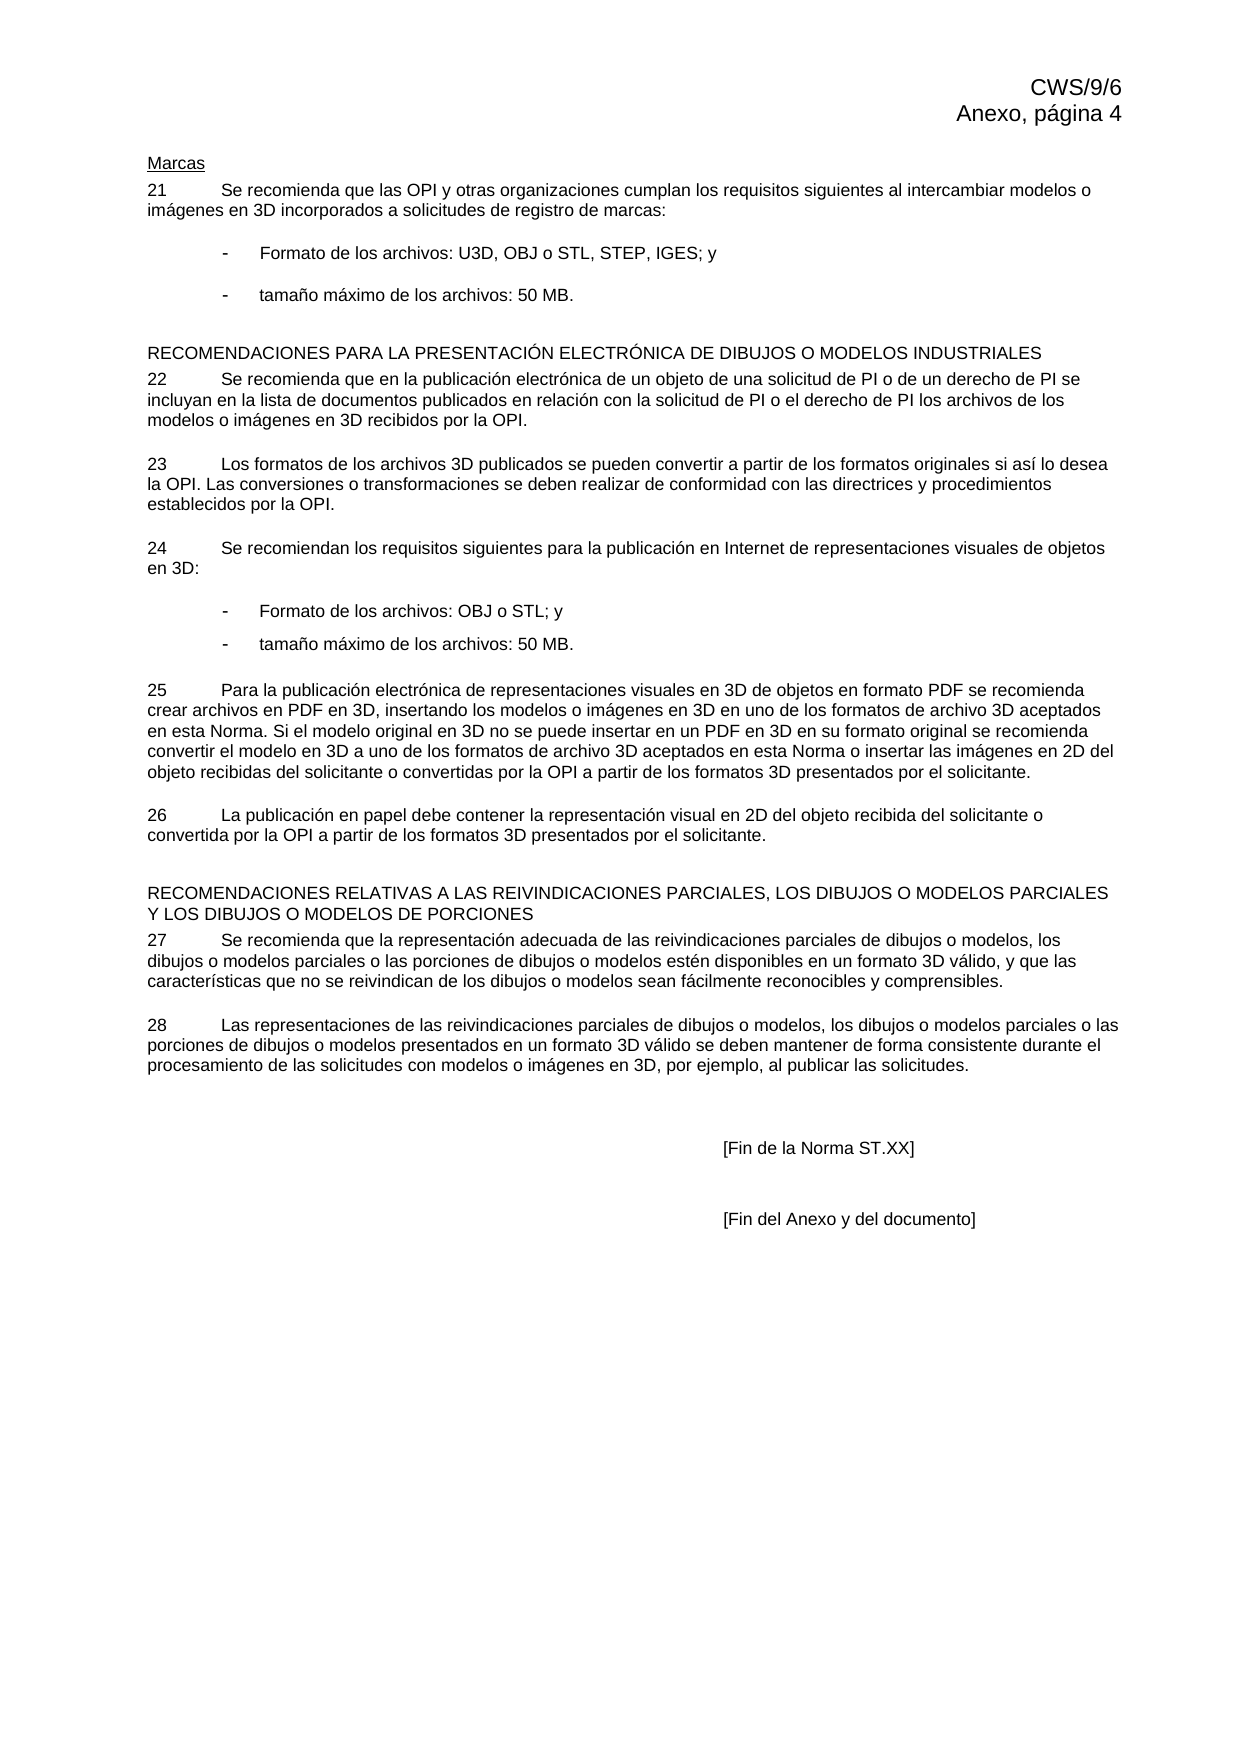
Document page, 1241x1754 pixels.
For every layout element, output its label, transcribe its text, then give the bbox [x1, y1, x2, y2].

list Para la publicación electrónica de representaciones visuales en 3D de objetos en formato PDF se recomienda crear archivos en PDF en 3D, insertando los modelos o imágenes en 3D en uno de los formatos de archivo 3D aceptados en esta Norma. Si el modelo original en 3D no se puede insertar en un PDF en 3D en su formato original se recomienda convertir el modelo en 3D a uno de los formatos de archivo 3D aceptados en esta Norma o insertar las imágenes en 2D del objeto recibidas del solicitante o convertidas por la OPI a partir de los formatos 3D presentados por el solicitante. [147, 680, 1122, 782]
text [Fin de la Norma ST.XX] [723, 1138, 1122, 1158]
list Las representaciones de las reivindicaciones parciales de dibujos o modelos, los dibujos o modelos parciales o las porciones de dibujos o modelos presentados en un formato 3D válido se deben mantener de forma consistente durante el procesamiento de las solicitudes con modelos o imágenes en 3D, por ejemplo, al publicar las solicitudes. [147, 1014, 1122, 1076]
text [Fin del Anexo y del documento] [723, 1208, 1122, 1229]
list tamaño máximo de los archivos: 50 MB. [222, 284, 1122, 305]
list Los formatos de los archivos 3D publicados se pueden convertir a partir de los formatos originales si así lo desea la OPI. Las conversiones o transformaciones se deben realizar de conformidad con las directrices y procedimientos establecidos por la OPI. [147, 453, 1122, 514]
list Formato de los archivos: U3D, OBJ o STL, STEP, IGES; y [222, 243, 1122, 263]
list Se recomienda que la representación adecuada de las reivindicaciones parciales de dibujos o modelos, los dibujos o modelos parciales o las porciones de dibujos o modelos estén disponibles en un formato 3D válido, y que las características que no se reivindican de los dibujos o modelos sean fácilmente reconocibles y comprensibles. [147, 930, 1122, 991]
text RECOMENDACIONES RELATIVAS A LAS REIVINDICACIONES PARCIALES, LOS DIBUJOS O MODELOS PARCIALES Y LOS DIBUJOS O MODELOS DE PORCIONES [147, 883, 1122, 924]
list Formato de los archivos: OBJ o STL; y [222, 601, 1122, 622]
list tamaño máximo de los archivos: 50 MB. [222, 634, 1122, 655]
list Se recomienda que en la publicación electrónica de un objeto de una solicitud de PI o de un derecho de PI se incluyan en la lista de documentos publicados en relación con la solicitud de PI o el derecho de PI los archivos de los modelos o imágenes en 3D recibidos por la OPI. [147, 369, 1122, 430]
subtitle Marcas [147, 153, 1122, 173]
list La publicación en papel debe contener la representación visual en 2D del objeto recibida del solicitante o convertida por la OPI a partir de los formatos 3D presentados por el solicitante. [147, 805, 1122, 846]
list Se recomiendan los requisitos siguientes para la publicación en Internet de representaciones visuales de objetos en 3D: [147, 537, 1122, 578]
list Se recomienda que las OPI y otras organizaciones cumplan los requisitos siguientes al intercambiar modelos o imágenes en 3D incorporados a solicitudes de registro de marcas: [147, 179, 1122, 220]
text RECOMENDACIONES PARA LA PRESENTACIÓN ELECTRÓNICA DE DIBUJOS O MODELOS INDUSTRIALES [147, 342, 1122, 363]
